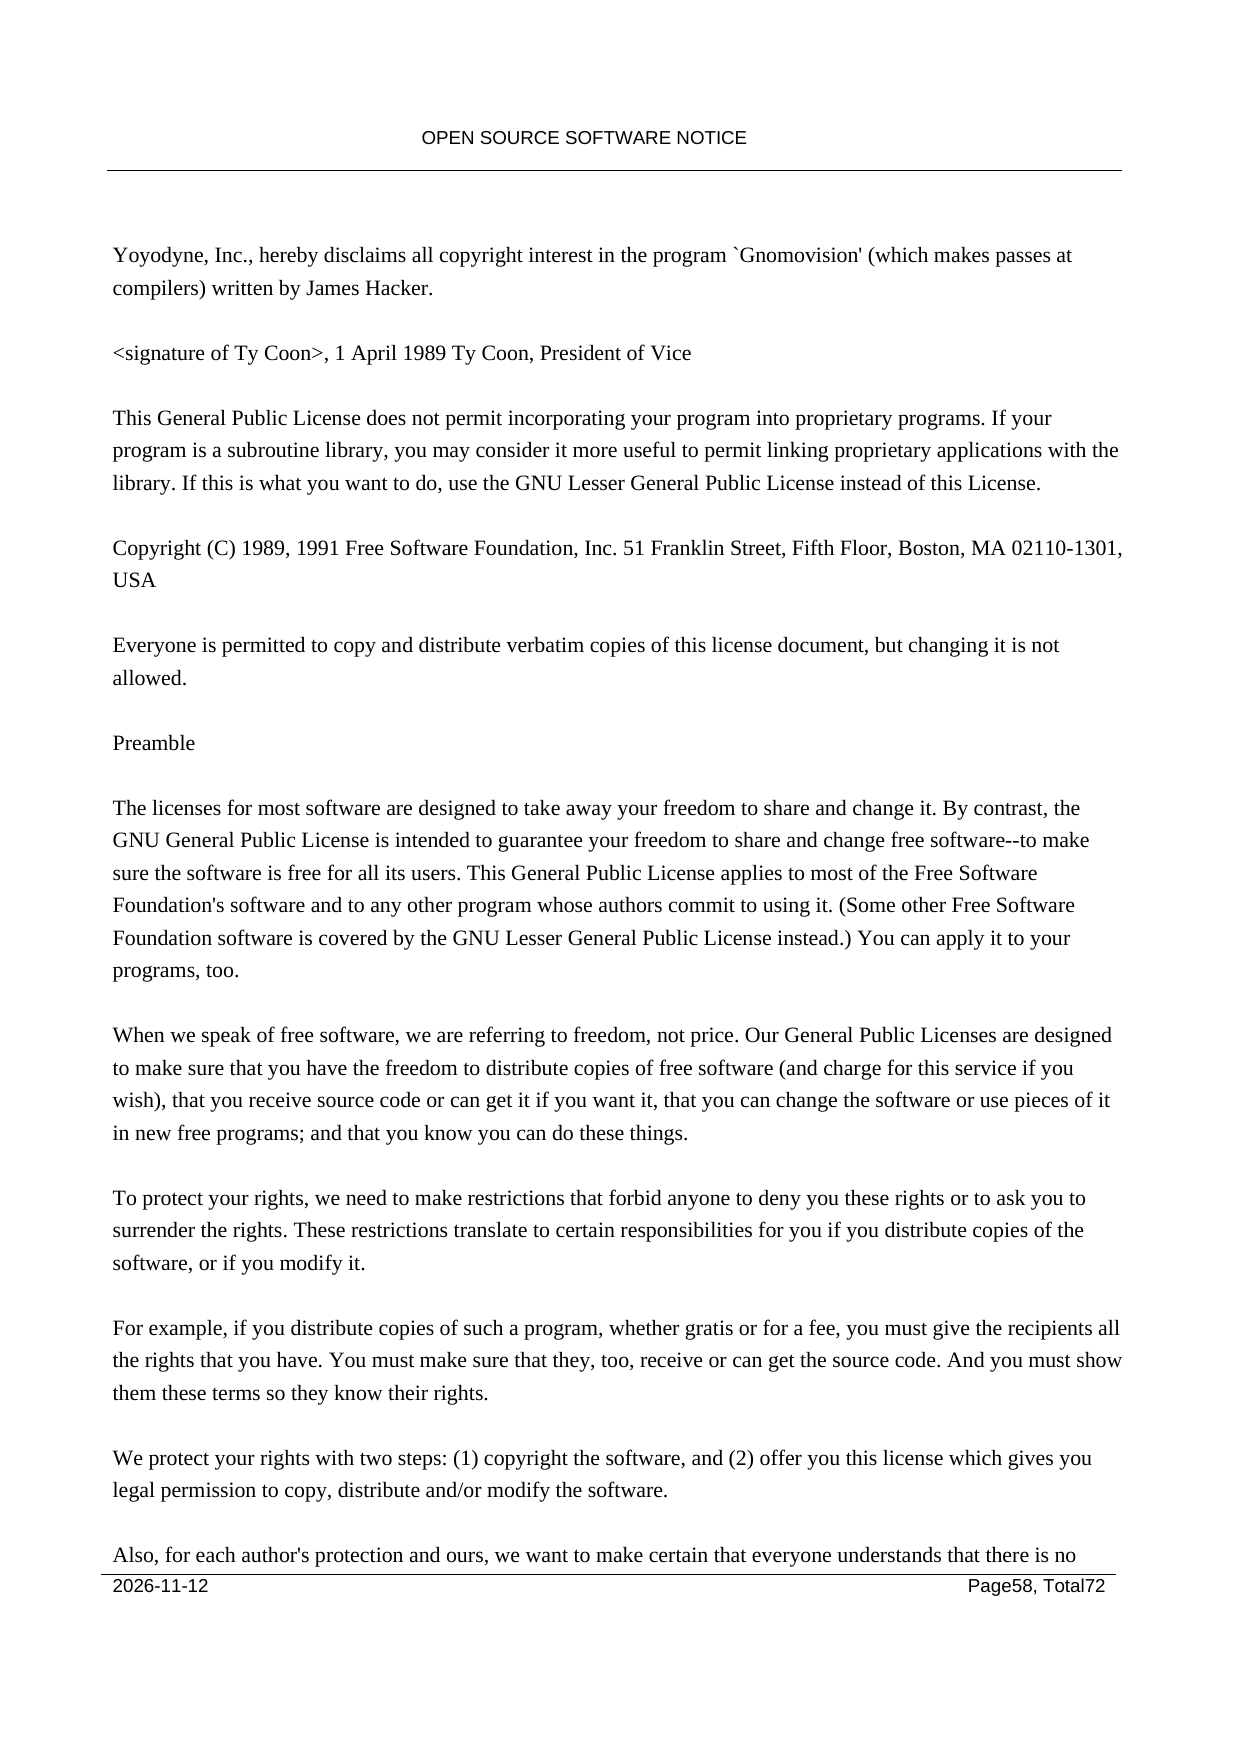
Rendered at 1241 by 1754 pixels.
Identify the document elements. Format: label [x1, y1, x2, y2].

text [112, 206, 1128, 1571]
